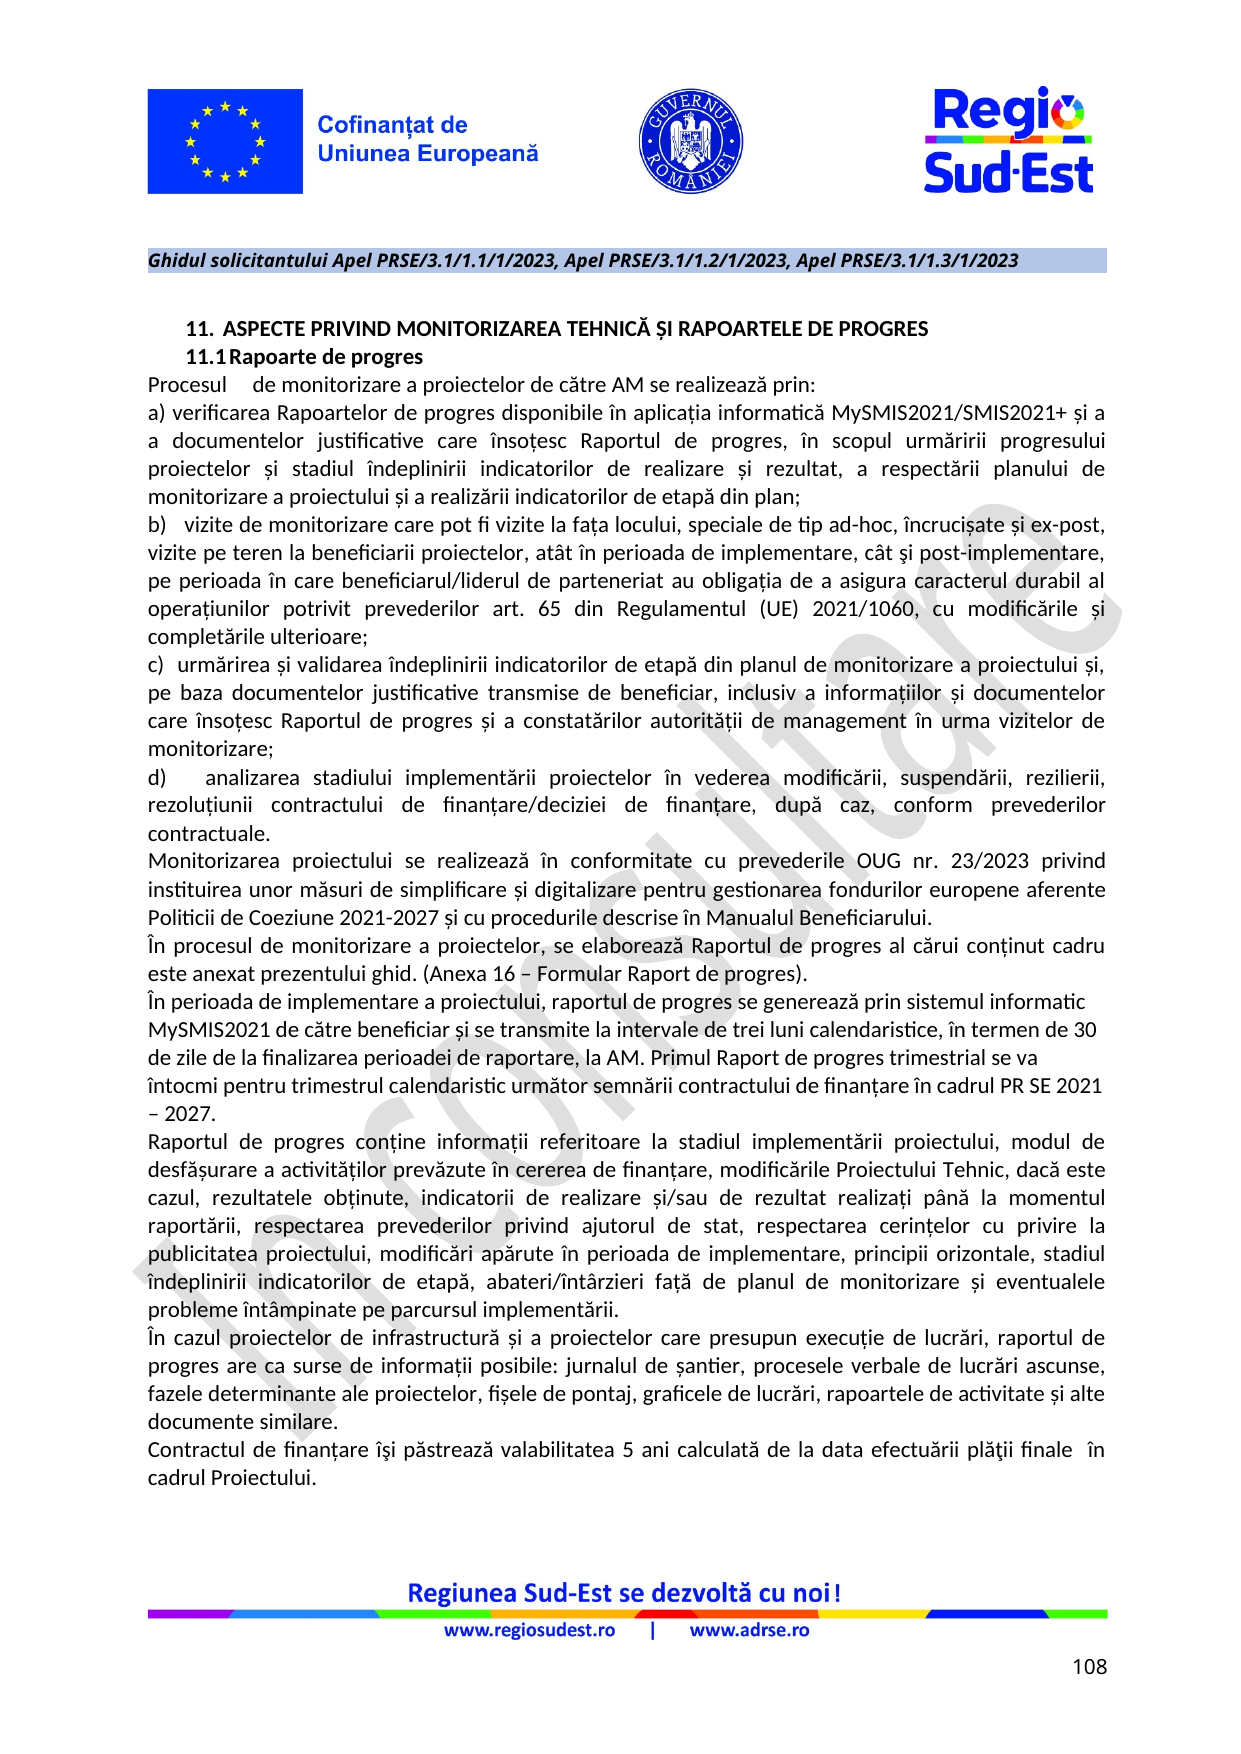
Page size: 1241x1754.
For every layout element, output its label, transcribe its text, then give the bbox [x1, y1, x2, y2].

subtitle Rapoarte de progres [185, 342, 1107, 370]
text a) verificarea Rapoartelor de progres disponibile în aplicația informatică MySMIS2021/SMIS2021+ și a a documentelor justificative care însoțesc Raportul de progres, în scopul urmăririi progresului proiectelor și stadiul îndeplinirii indicatorilor de realizare și rezultat, a respectării planului de monitorizare a proiectului și a realizării indicatorilor de etapă din plan; [148, 398, 1107, 510]
text În perioada de implementare a proiectului, raportul de progres se generează prin sistemul informatic MySMIS2021 de către beneficiar și se transmite la intervale de trei luni calendaristice, în termen de 30 de zile de la finalizarea perioadei de raportare, la AM. Primul Raport de progres trimestrial se va întocmi pentru trimestrul calendaristic următor semnării contractului de finanțare în cadrul PR SE 2021 – 2027. [148, 987, 1107, 1127]
picture [147, 1582, 1108, 1640]
picture [147, 86, 1093, 195]
text În procesul de monitorizare a proiectelor, se elaborează Raportul de progres al cărui conținut cadru este anexat prezentului ghid. (Anexa 16 – Formular Raport de progres). [148, 931, 1107, 987]
text În cazul proiectelor de infrastructură și a proiectelor care presupun execuție de lucrări, raportul de progres are ca surse de informații posibile: jurnalul de șantier, procesele verbale de lucrări ascunse, fazele determinante ale proiectelor, fișele de pontaj, graficele de lucrări, rapoartele de activitate și alte documente similare. [148, 1323, 1107, 1435]
subtitle ASPECTE PRIVIND MONITORIZAREA TEHNICĂ ȘI RAPOARTELE DE PROGRES [185, 314, 1107, 342]
text Monitorizarea proiectului se realizează în conformitate cu prevederile OUG nr. 23/2023 privind instituirea unor măsuri de simplificare și digitalizare pentru gestionarea fondurilor europene aferente Politicii de Coeziune 2021-2027 și cu procedurile descrise în Manualul Beneficiarului. [148, 847, 1107, 931]
text Contractul de finanțare îşi păstrează valabilitatea 5 ani calculată de la data efectuării plăţii finale în cadrul Proiectului. [148, 1435, 1107, 1491]
text Raportul de progres conține informații referitoare la stadiul implementării proiectului, modul de desfășurare a activităților prevăzute în cererea de finanțare, modificările Proiectului Tehnic, dacă este cazul, rezultatele obținute, indicatorii de realizare și/sau de rezultat realizați până la momentul raportării, respectarea prevederilor privind ajutorul de stat, respectarea cerințelor cu privire la publicitatea proiectului, modificări apărute în perioada de implementare, principii orizontale, stadiul îndeplinirii indicatorilor de etapă, abateri/întârzieri față de planul de monitorizare și eventualele probleme întâmpinate pe parcursul implementării. [148, 1127, 1107, 1323]
text b) vizite de monitorizare care pot fi vizite la fața locului, speciale de tip ad-hoc, încrucișate și ex-post, vizite pe teren la beneficiarii proiectelor, atât în perioada de implementare, cât şi post-implementare, pe perioada în care beneficiarul/liderul de parteneriat au obligația de a asigura caracterul durabil al operațiunilor potrivit prevederilor art. 65 din Regulamentul (UE) 2021/1060, cu modificările și completările ulterioare; [148, 510, 1107, 651]
text c) urmărirea și validarea îndeplinirii indicatorilor de etapă din planul de monitorizare a proiectului și, pe baza documentelor justificative transmise de beneficiar, inclusiv a informațiilor și documentelor care însoțesc Raportul de progres și a constatărilor autorității de management în urma vizitelor de monitorizare; [148, 651, 1107, 763]
text Procesul de monitorizare a proiectelor de către AM se realizează prin: [148, 370, 1107, 398]
text d) analizarea stadiului implementării proiectelor în vederea modificării, suspendării, rezilierii, rezoluțiunii contractului de finanțare/deciziei de finanțare, după caz, conform prevederilor contractuale. [148, 763, 1107, 847]
